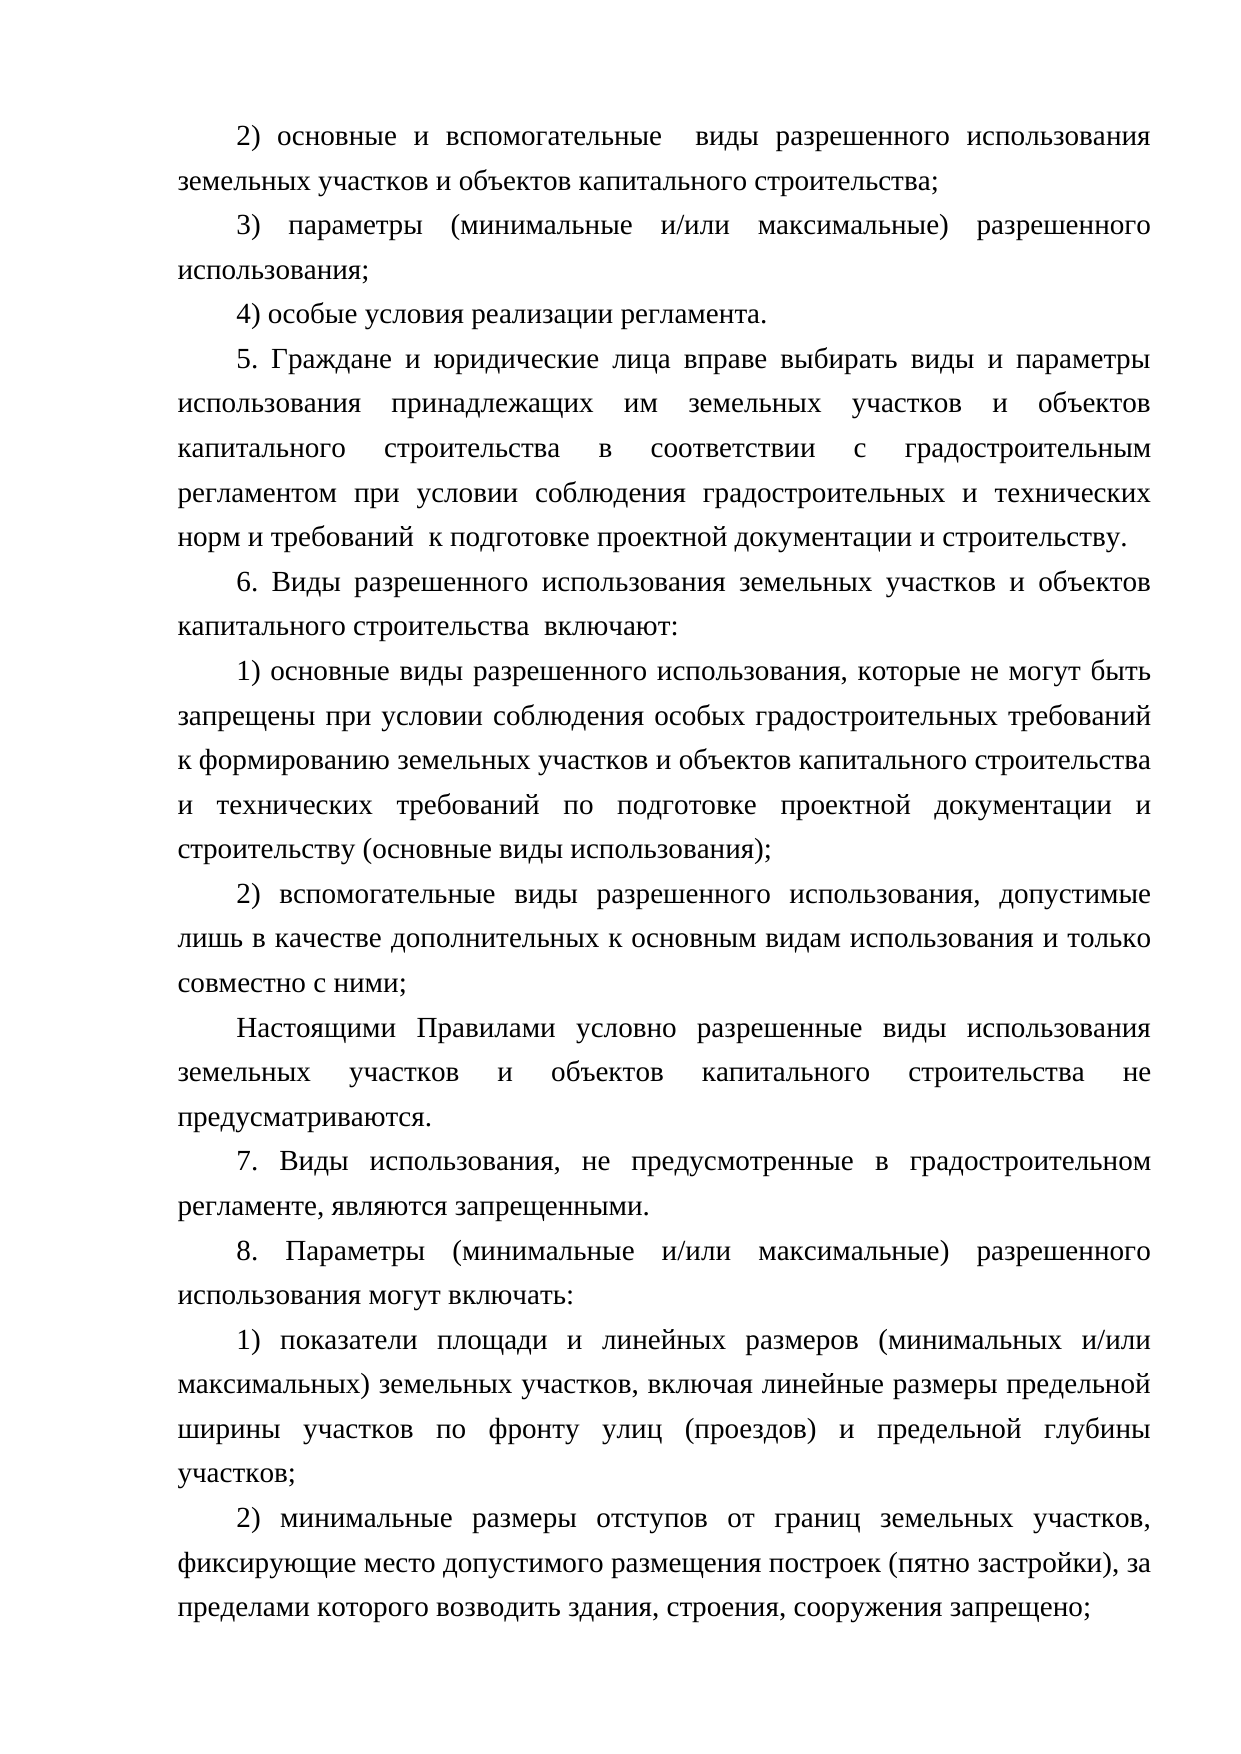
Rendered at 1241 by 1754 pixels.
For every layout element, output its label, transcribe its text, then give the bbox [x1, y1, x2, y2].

text 7. Виды использования, не предусмотренные в градостроительном регламенте, являются запрещенными. [177, 1143, 1152, 1222]
text 1) основные виды разрешенного использования, которые не могут быть запрещены при условии соблюдения особых градостроительных требований к формированию земельных участков и объектов капитального строительства и технических требований по подготовке проектной документации и строительству (основные виды использования); [177, 653, 1152, 865]
text 6. Виды разрешенного использования земельных участков и объектов капитального строительства включают: [177, 564, 1152, 642]
text 3) параметры (минимальные и/или максимальные) разрешенного использования; [177, 207, 1152, 285]
text 2) вспомогательные виды разрешенного использования, допустимые лишь в качестве дополнительных к основным видам использования и только совместно с ними; [177, 876, 1152, 999]
text 8. Параметры (минимальные и/или максимальные) разрешенного использования могут включать: [177, 1233, 1152, 1311]
text Настоящими Правилами условно разрешенные виды использования земельных участков и объектов капитального строительства не предусматриваются. [177, 1010, 1152, 1132]
text 2) минимальные размеры отступов от границ земельных участков, фиксирующие место допустимого размещения построек (пятно застройки), за пределами которого возводить здания, строения, сооружения запрещено; [177, 1500, 1152, 1623]
text 5. Граждане и юридические лица вправе выбирать виды и параметры использования принадлежащих им земельных участков и объектов капитального строительства в соответствии с градостроительным регламентом при условии соблюдения градостроительных и технических норм и требований к подготовке проектной документации и строительству. [177, 341, 1152, 553]
text 2) основные и вспомогательные виды разрешенного использования земельных участков и объектов капитального строительства; [177, 118, 1152, 196]
text 1) показатели площади и линейных размеров (минимальных и/или максимальных) земельных участков, включая линейные размеры предельной ширины участков по фронту улиц (проездов) и предельной глубины участков; [177, 1322, 1152, 1489]
text 4) особые условия реализации регламента. [177, 296, 1152, 330]
